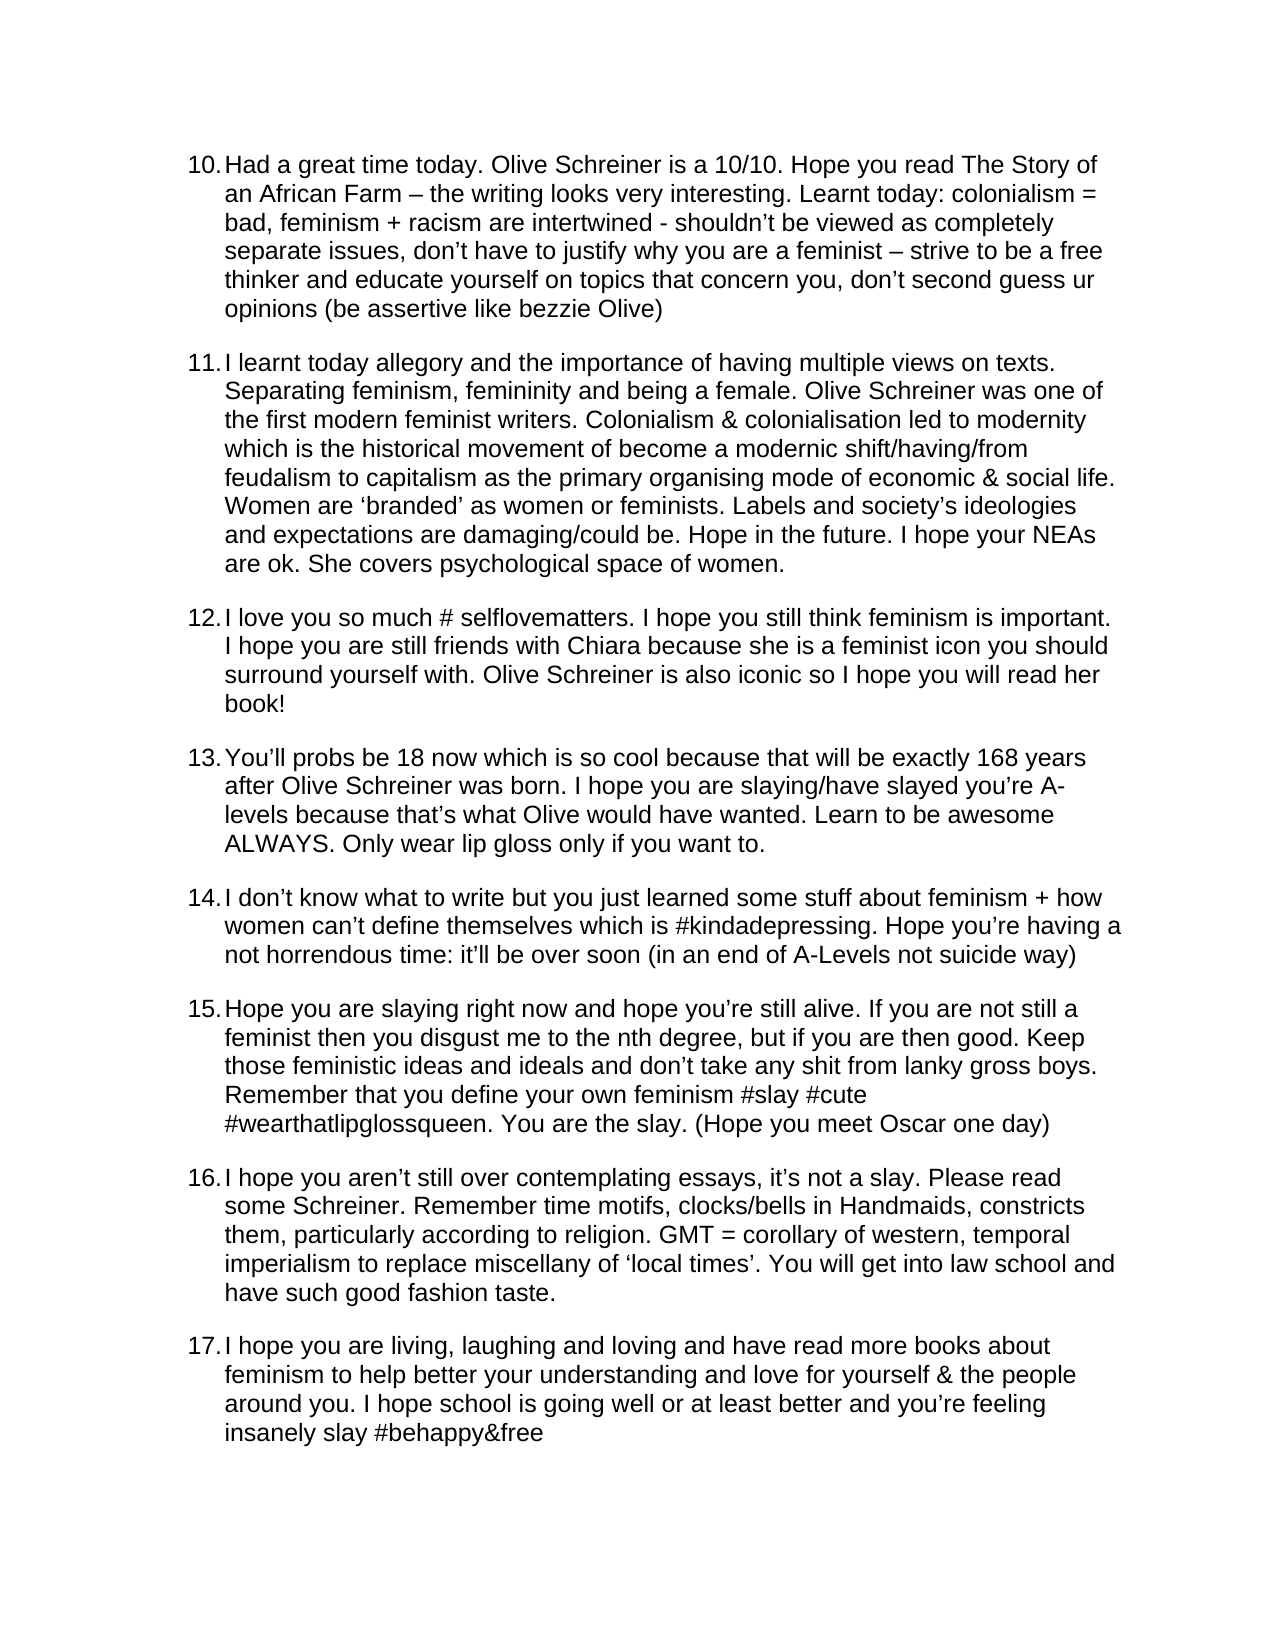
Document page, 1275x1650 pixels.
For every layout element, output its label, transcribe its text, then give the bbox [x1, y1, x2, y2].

list You’ll probs be 18 now which is so cool because that will be exactly 168 years after Olive Schreiner was born. I hope you are slaying/have slayed you’re A-levels because that’s what Olive would have wanted. Learn to be awesome ALWAYS. Only wear lip gloss only if you want to. [187, 742, 1125, 857]
list Hope you are slaying right now and hope you’re still alive. If you are not still a feminist then you disgust me to the nth degree, but if you are then good. Keep those feministic ideas and ideals and don’t take any shit from lanky gross boys. Remember that you define your own feminism #slay #cute #wearthatlipglossqueen. You are the slay. (Hope you meet Oscar one day) [187, 994, 1125, 1137]
list I hope you are living, laughing and loving and have read more books about feminism to help better your understanding and love for yourself & the people around you. I hope school is going well or at least better and you’re feeling insanely slay #behappy&free [187, 1331, 1125, 1446]
list Had a great time today. Olive Schreiner is a 10/10. Hope you read The Story of an African Farm – the writing looks very interesting. Learnt today: colonialism = bad, feminism + racism are intertwined - shouldn’t be viewed as completely separate issues, don’t have to justify why you are a feminist – strive to be a free thinker and educate yourself on topics that concern you, don’t second guess ur opinions (be assertive like bezzie Olive) [187, 150, 1125, 322]
list I hope you aren’t still over contemplating essays, it’s not a slay. Please read some Schreiner. Remember time motifs, clocks/bells in Handmaids, constricts them, particularly according to religion. GMT = corollary of western, temporal imperialism to replace miscellany of ‘local times’. You will get into law school and have such good fashion taste. [187, 1162, 1125, 1306]
list I don’t know what to write but you just learned some stuff about feminism + how women can’t define themselves which is #kindadepressing. Hope you’re having a not horrendous time: it’ll be over soon (in an end of A-Levels not suicide way) [187, 882, 1125, 969]
list I love you so much # selflovematters. I hope you still think feminism is important. I hope you are still friends with Chiara because she is a feminist icon you should surround yourself with. Olive Schreiner is also iconic so I hope you will read her book! [187, 602, 1125, 717]
list I learnt today allegory and the importance of having multiple views on texts. Separating feminism, femininity and being a female. Olive Schreiner was one of the first modern feminist writers. Colonialism & colonialisation led to modernity which is the historical movement of become a modernic shift/having/from feudalism to capitalism as the primary organising mode of economic & social life. Women are ‘branded’ as women or feminists. Labels and society’s ideologies and expectations are damaging/could be. Hope in the future. I hope your NEAs are ok. She covers psychological space of women. [187, 347, 1125, 577]
